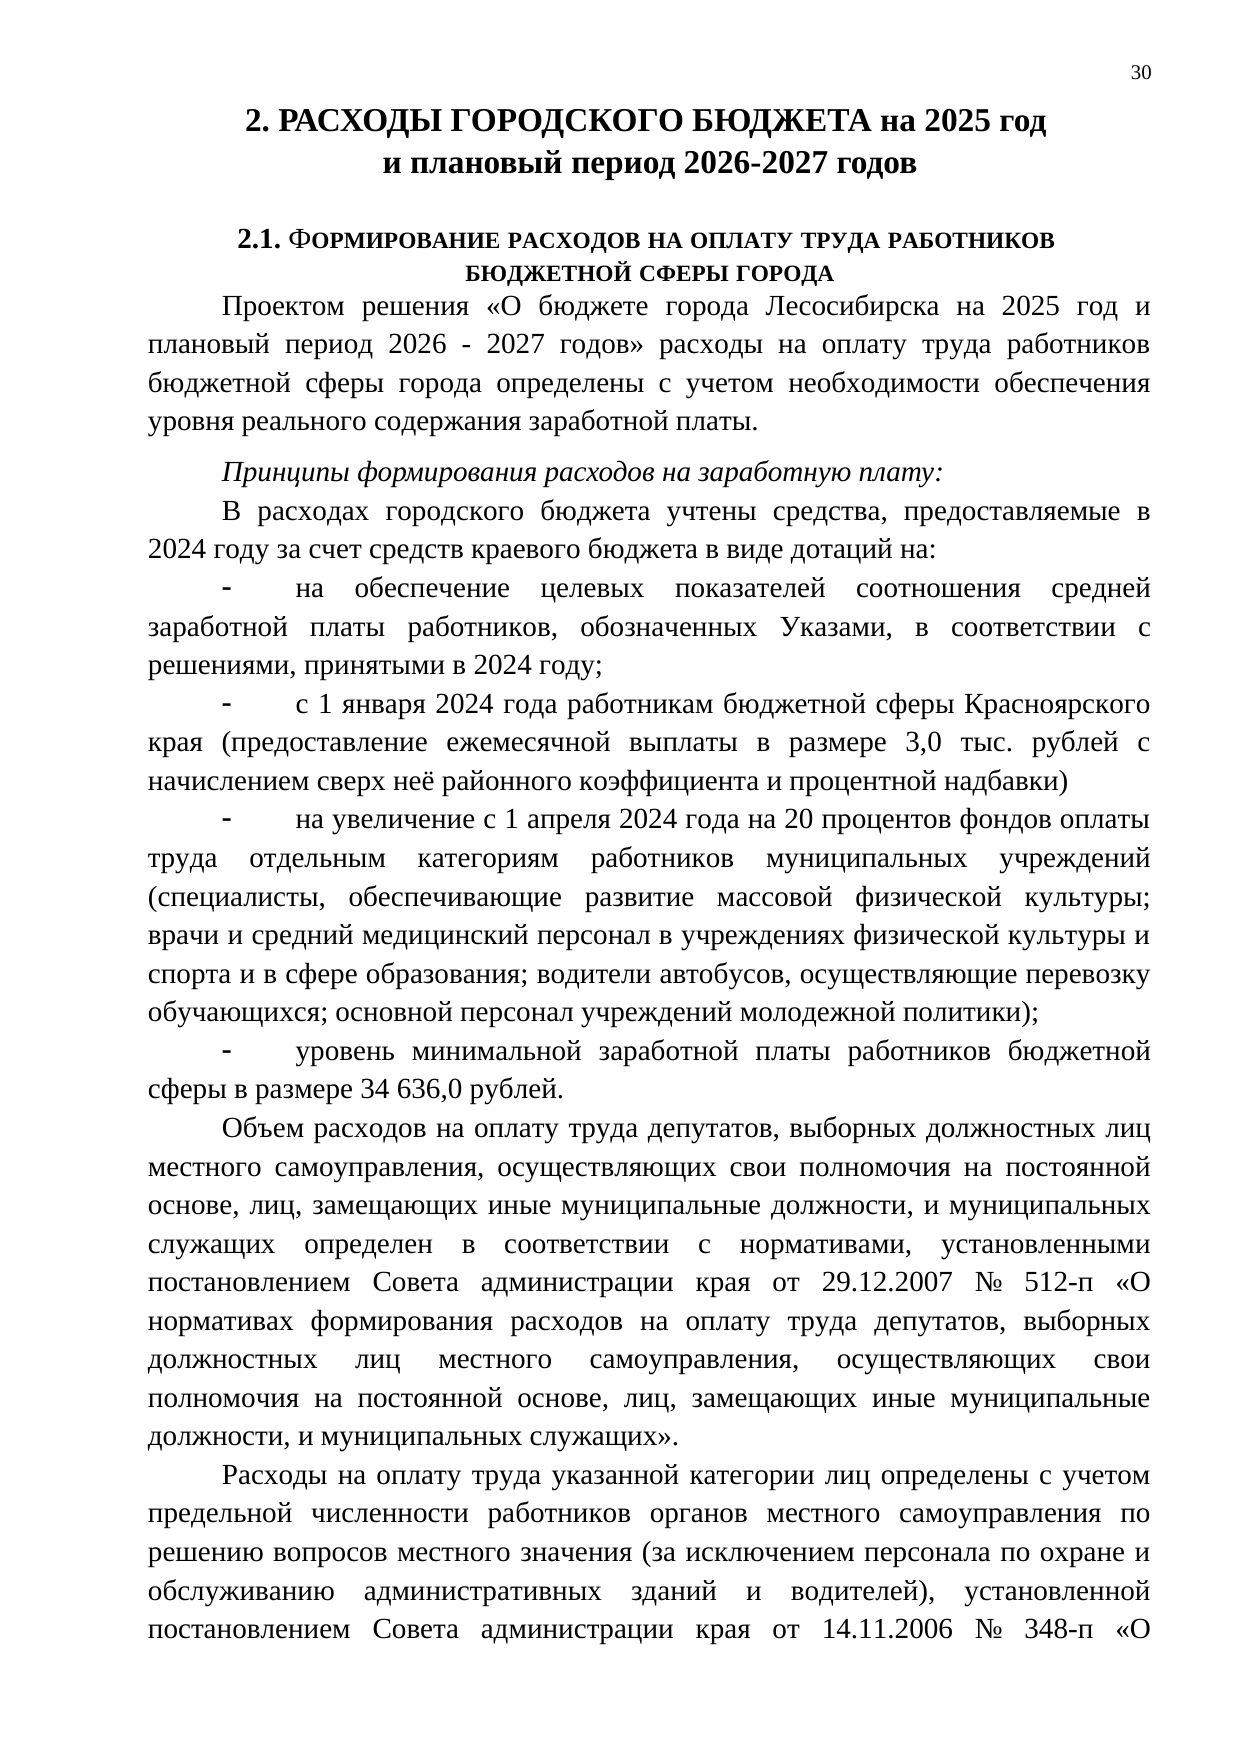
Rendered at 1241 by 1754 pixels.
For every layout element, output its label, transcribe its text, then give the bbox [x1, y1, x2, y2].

text Проектом решения «О бюджете города Лесосибирска на 2025 год и плановый период 2026 - 2027 годов» расходы на оплату труда работников бюджетной сферы города определены с учетом необходимости обеспечения уровня реального содержания заработной платы. [148, 288, 1152, 437]
text В расходах городского бюджета учтены средства, предоставляемые в 2024 году за счет средств краевого бюджета в виде дотаций на: [148, 493, 1152, 565]
subtitle 2. РАСХОДЫ ГОРОДСКОГО БЮДЖЕТА на 2025 год и плановый период 2026-2027 годов [148, 100, 1152, 180]
list с 1 января 2024 года работникам бюджетной сферы Красноярского края (предоставление ежемесячной выплаты в размере 3,0 тыс. рублей с начислением сверх неё районного коэффициента и процентной надбавки) [148, 686, 1152, 797]
subtitle 2.1. Формирование расходов на оплату труда работников бюджетной сферы города [148, 221, 1152, 288]
subtitle Принципы формирования расходов на заработную плату: [148, 454, 1152, 488]
list на увеличение с 1 апреля 2024 года на 20 процентов фондов оплаты труда отдельным категориям работников муниципальных учреждений (специалисты, обеспечивающие развитие массовой физической культуры; врачи и средний медицинский персонал в учреждениях физической культуры и спорта и в сфере образования; водители автобусов, осуществляющие перевозку обучающихся; основной персонал учреждений молодежной политики); [148, 802, 1152, 1028]
list на обеспечение целевых показателей соотношения средней заработной платы работников, обозначенных Указами, в соответствии с решениями, принятыми в 2024 году; [148, 570, 1152, 681]
text Объем расходов на оплату труда депутатов, выборных должностных лиц местного самоуправления, осуществляющих свои полномочия на постоянной основе, лиц, замещающих иные муниципальные должности, и муниципальных служащих определен в соответствии с нормативами, установленными постановлением Совета администрации края от 29.12.2007 № 512-п «О нормативах формирования расходов на оплату труда депутатов, выборных должностных лиц местного самоуправления, осуществляющих свои полномочия на постоянной основе, лиц, замещающих иные муниципальные должности, и муниципальных служащих». [148, 1110, 1152, 1452]
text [148, 1457, 1152, 1645]
list уровень минимальной заработной платы работников бюджетной сферы в размере 34 636,0 рублей. [148, 1033, 1152, 1105]
